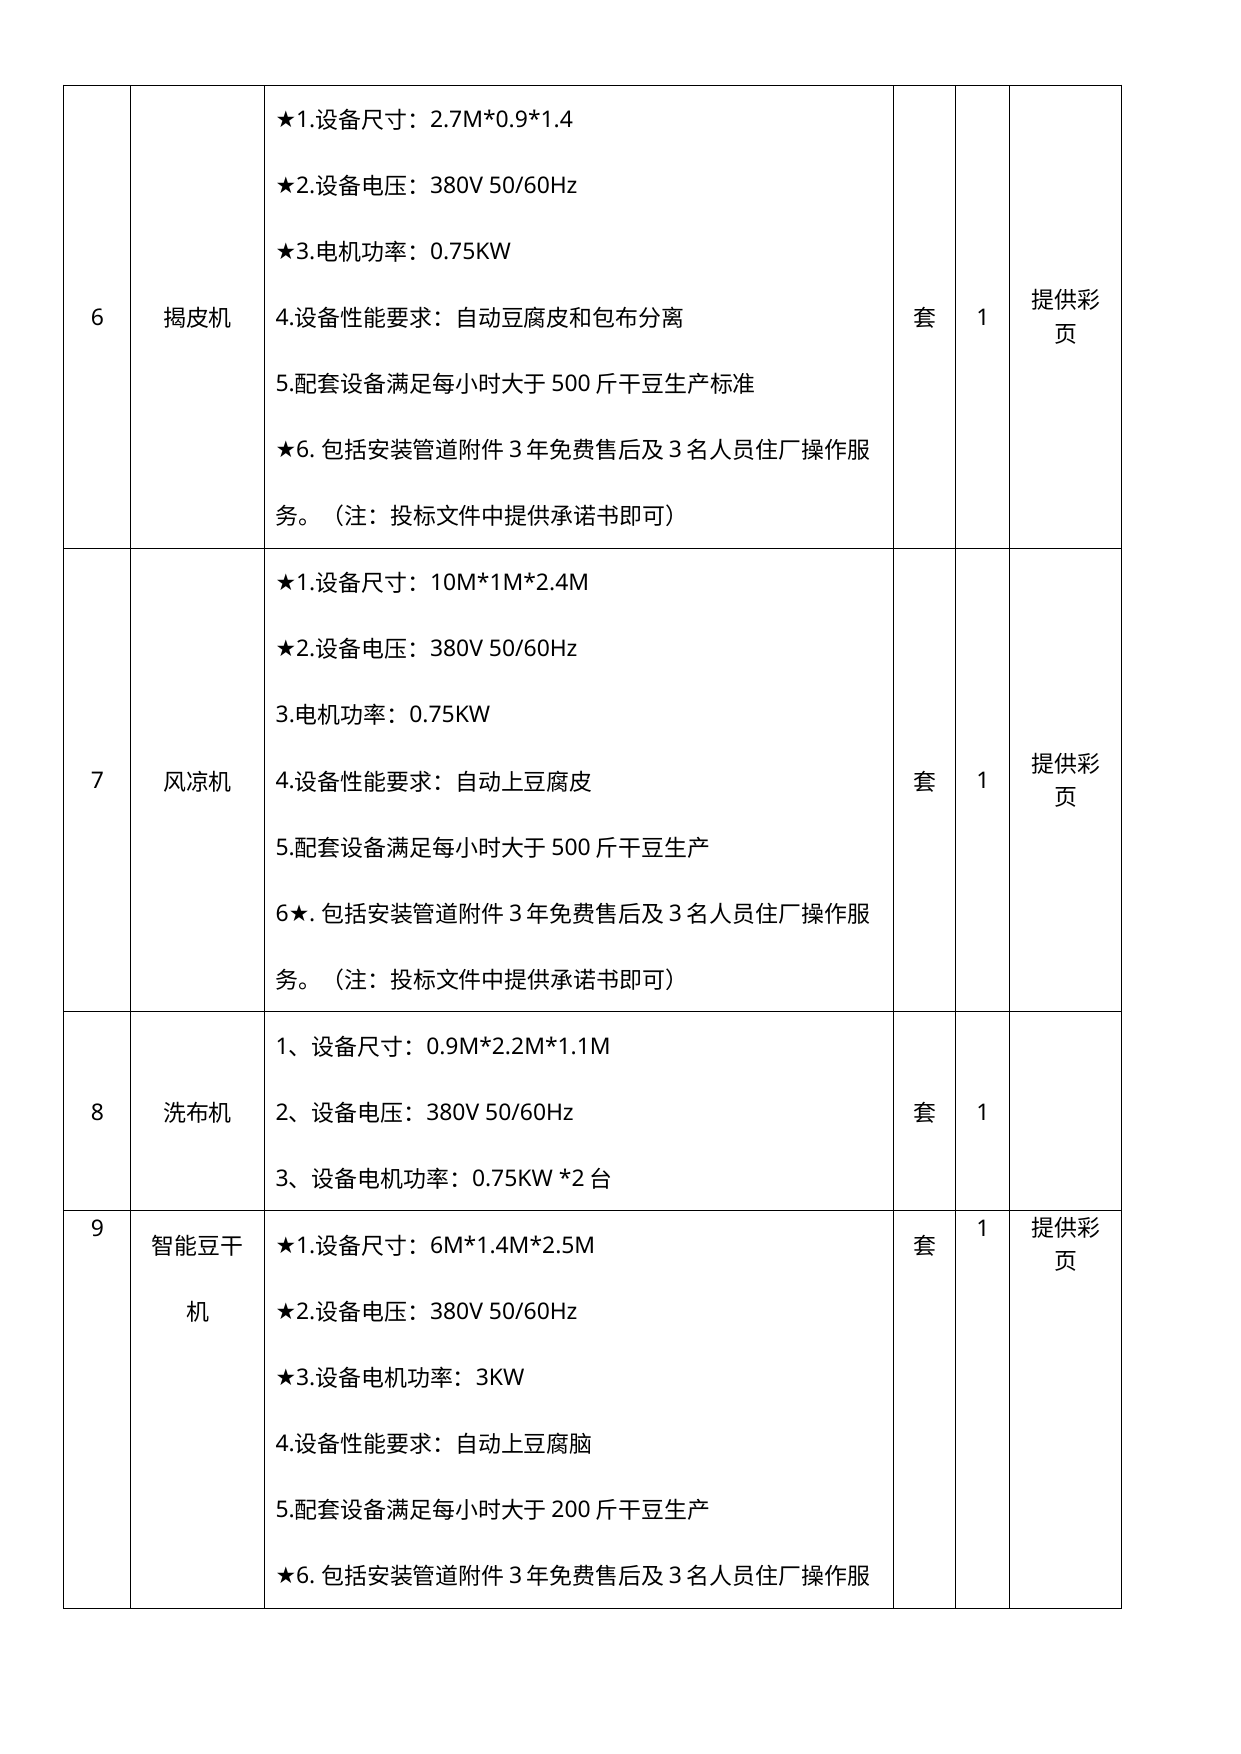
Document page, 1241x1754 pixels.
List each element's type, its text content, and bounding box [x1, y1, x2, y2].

table_cell ★1.设备尺寸：2.7M*0.9*1.4 ★2.设备电压：380V 50/60Hz ★3.电机功率：0.75KW 4.设备性能要求：自动豆腐皮和包布分离 5.配套设备满足每小时大于500斤干豆生产标准 ★6. 包括安装管道附件3年免费售后及3名人员住厂操作服务。（注：投标文件中提供承诺书即可） [265, 86, 893, 548]
table_cell 设备尺寸：0.9M*2.2M*1.1M 设备电压：380V 50/60Hz 3、设备电机功率：0.75KW *2台 [265, 1012, 893, 1210]
table_cell 洗布机 [131, 1012, 264, 1210]
table_cell 9 [64, 1211, 130, 1608]
table_cell 揭皮机 [131, 86, 264, 548]
table_cell 套 [894, 86, 955, 548]
table_cell 套 [894, 1211, 955, 1608]
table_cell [265, 1211, 893, 1608]
table_cell 1 [956, 86, 1009, 548]
table_cell ★1.设备尺寸：10M*1M*2.4M ★2.设备电压：380V 50/60Hz 3.电机功率：0.75KW 4.设备性能要求：自动上豆腐皮 5.配套设备满足每小时大于500斤干豆生产 6★. 包括安装管道附件3年免费售后及3名人员住厂操作服务。（注：投标文件中提供承诺书即可） [265, 549, 893, 1011]
table_cell 提供彩页 [1010, 549, 1121, 1011]
table_cell 8 [64, 1012, 130, 1210]
table_cell 7 [64, 549, 130, 1011]
table_cell 套 [894, 1012, 955, 1210]
table_cell 风凉机 [131, 549, 264, 1011]
table_cell 1 [956, 1012, 1009, 1210]
table_cell 套 [894, 549, 955, 1011]
table_cell 1 [956, 549, 1009, 1011]
table_cell 提供彩页 [1010, 1211, 1121, 1608]
table_cell [1010, 1012, 1121, 1210]
table_cell 1 [956, 1211, 1009, 1608]
table_cell 6 [64, 86, 130, 548]
table_cell 智能豆干机 [131, 1211, 264, 1608]
table_cell 提供彩页 [1010, 86, 1121, 548]
